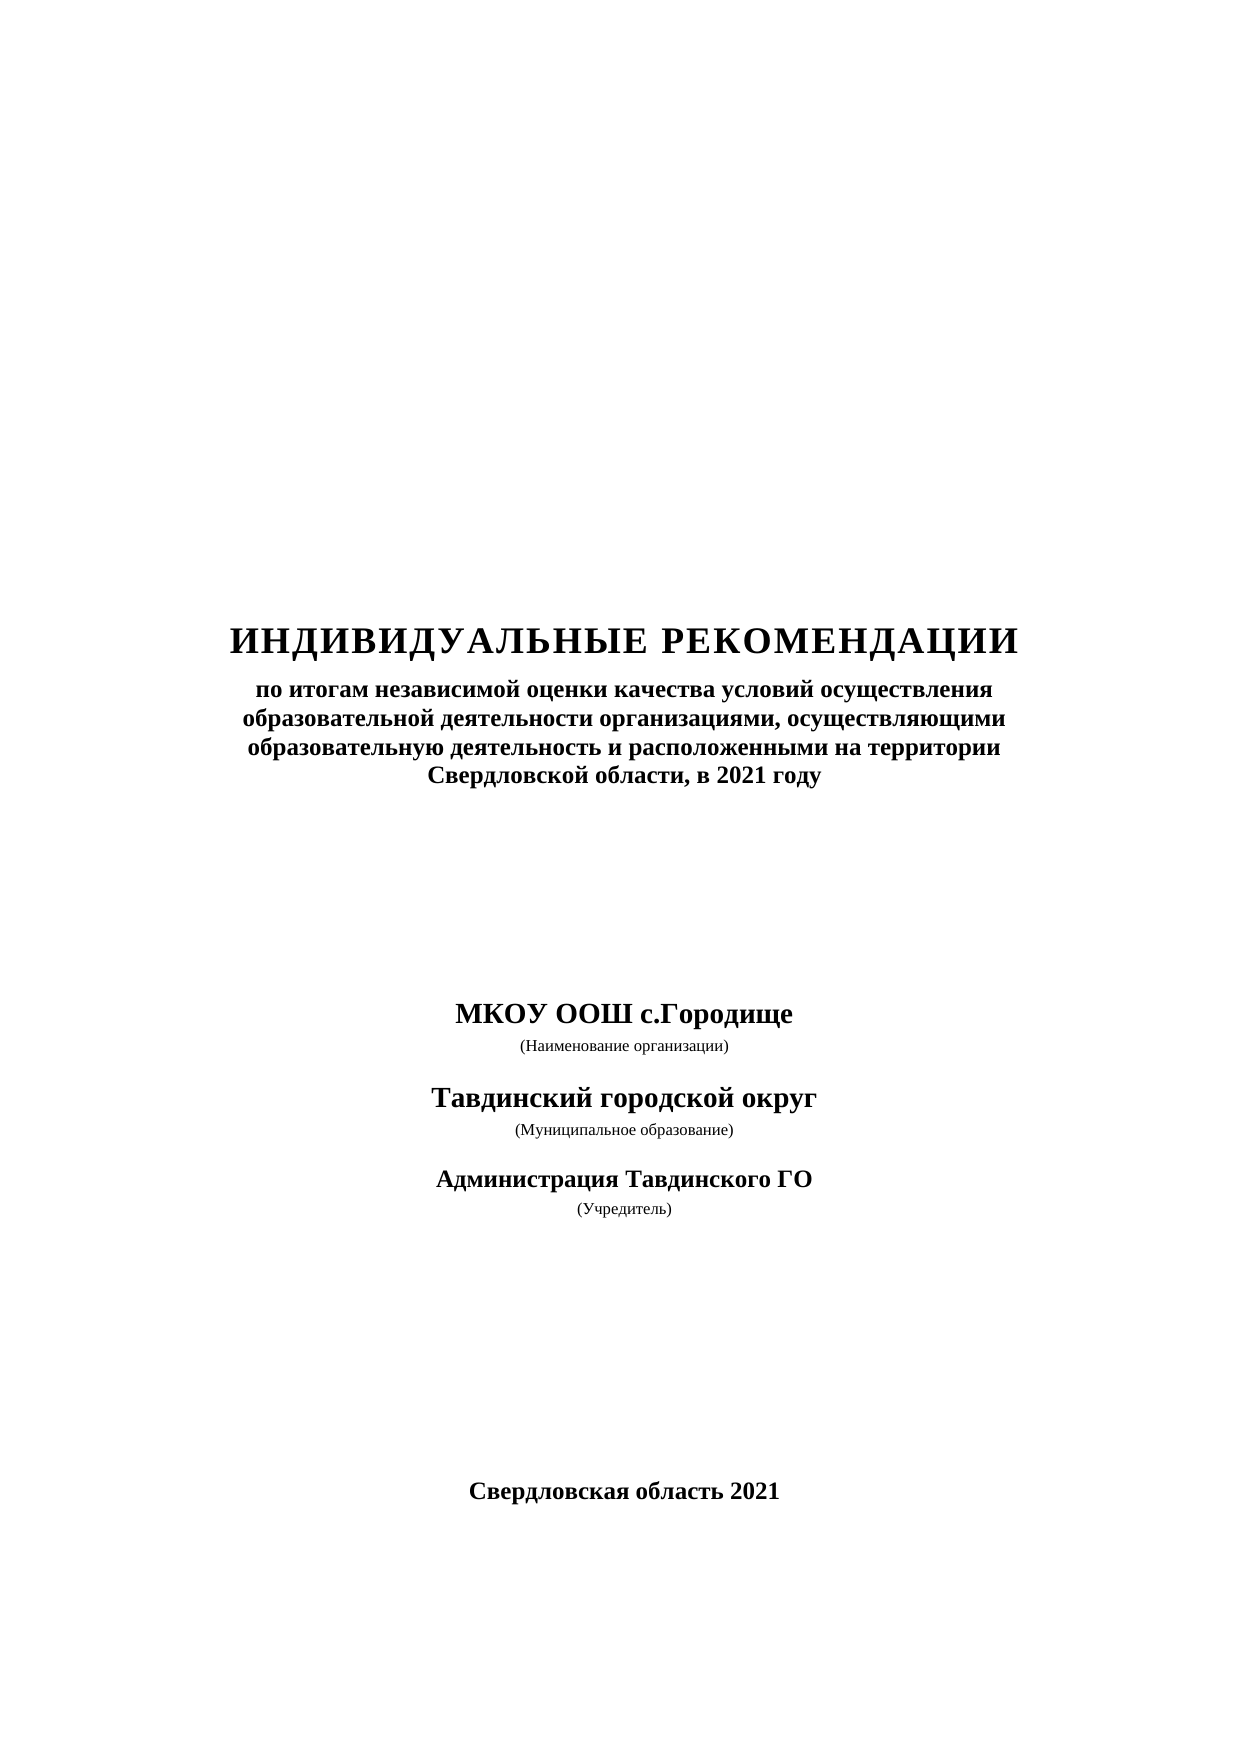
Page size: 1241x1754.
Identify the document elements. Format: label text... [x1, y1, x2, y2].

text (Учредитель) [177, 1199, 1071, 1218]
text (Наименование организации) [177, 1036, 1071, 1055]
text по итогам независимой оценки качества условий осуществления образовательной деятельности организациями, осуществляющими образовательную деятельность и расположенными на территории Свердловской области, в 2021 году [177, 674, 1071, 789]
text Администрация Тавдинского ГО [177, 1164, 1071, 1193]
text Свердловская область 2021 [177, 1476, 1071, 1505]
text МКОУ ООШ с.Городище [177, 996, 1071, 1030]
text ИНДИВИДУАЛЬНЫЕ РЕКОМЕНДАЦИИ [177, 619, 1071, 662]
text Тавдинский городской округ [177, 1080, 1071, 1114]
text (Муниципальное образование) [177, 1120, 1071, 1139]
